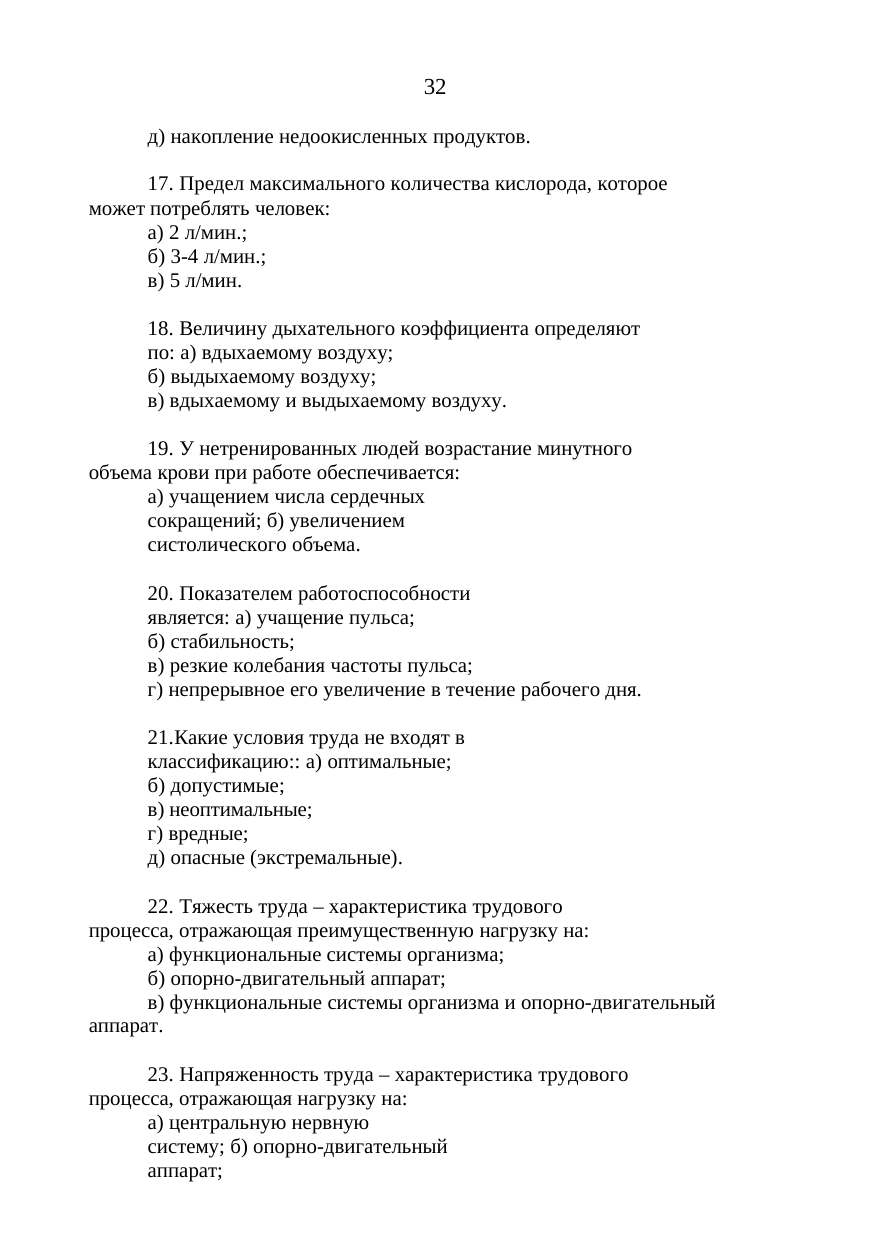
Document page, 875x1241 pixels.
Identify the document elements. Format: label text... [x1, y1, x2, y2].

text в) резкие колебания частоты пульса; [147, 653, 845, 677]
text в) 5 л/мин. [147, 268, 845, 292]
text в) функциональные системы организма и опорно-двигательный аппарат. [88, 990, 729, 1037]
text а) учащением числа сердечных сокращений; б) увеличением систолического объема. [147, 484, 543, 556]
list Напряженность труда – характеристика трудового процесса, отражающая нагрузку на: [88, 1062, 718, 1110]
list Какие условия труда не входят в классификацию:: а) оптимальные; [147, 726, 621, 773]
text д) опасные (экстремальные). [147, 845, 845, 869]
text г) непрерывное его увеличение в течение рабочего дня. [147, 677, 845, 701]
text б) выдыхаемому воздуху; [147, 364, 845, 388]
text а) 2 л/мин.; [147, 219, 845, 244]
text б) 3-4 л/мин.; [147, 244, 845, 268]
list Величину дыхательного коэффициента определяют по: а) вдыхаемому воздуху; [147, 316, 671, 364]
text д) накопление недоокисленных продуктов. [147, 124, 845, 148]
text а) центральную нервную систему; б) опорно-двигательный аппарат; [147, 1110, 452, 1182]
list У нетренированных людей возрастание минутного объема крови при работе обеспечивается: [88, 436, 701, 484]
text б) допустимые; [147, 773, 845, 797]
text в) вдыхаемому и выдыхаемому воздуху. [147, 388, 845, 412]
list Показателем работоспособности является: а) учащение пульса; [147, 581, 556, 629]
list Тяжесть труда – характеристика трудового процесса, отражающая преимущественную нагрузку на: [88, 893, 652, 942]
text в) неоптимальные; г) вредные; [147, 797, 314, 845]
text б) стабильность; [147, 629, 845, 653]
list Предел максимального количества кислорода, которое может потреблять человек: [88, 171, 727, 219]
text а) функциональные системы организма; б) опорно-двигательный аппарат; [147, 942, 506, 990]
